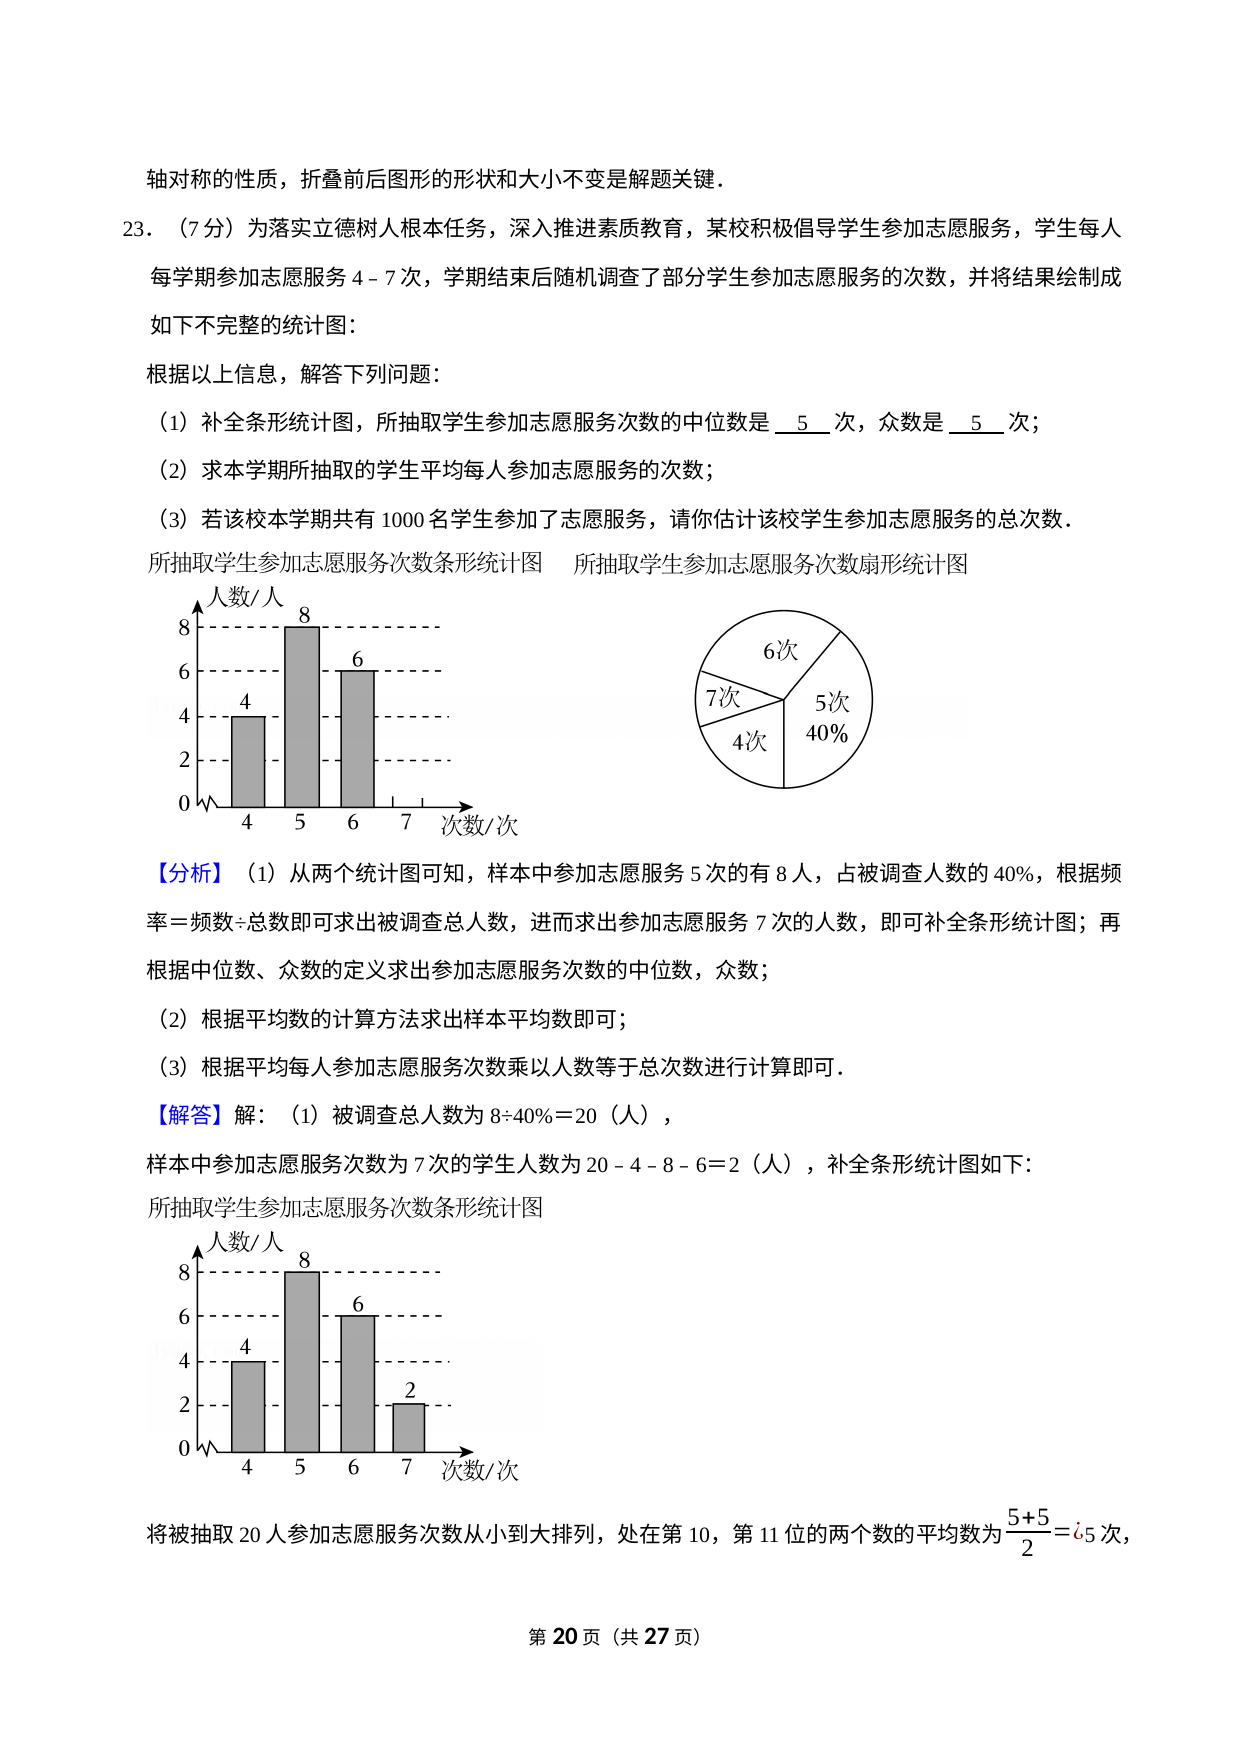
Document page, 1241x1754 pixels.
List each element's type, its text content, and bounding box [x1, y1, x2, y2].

text 样本中参加志愿服务次数为7次的学生人数为20﹣4﹣8﹣6＝2（人），补全条形统计图如下： [147, 1146, 1122, 1179]
text （2）求本学期所抽取的学生平均每人参加志愿服务的次数； [147, 453, 1122, 485]
text 【解答】解：（1）被调查总人数为8÷40%＝20（人）， [147, 1098, 1122, 1130]
text （2）根据平均数的计算方法求出样本平均数即可； [147, 1001, 1122, 1034]
text （1）补全条形统计图，所抽取学生参加志愿服务次数的中位数是 5 次，众数是 5 次； [147, 404, 1122, 437]
text 根据以上信息，解答下列问题： [147, 356, 1122, 389]
picture [146, 549, 968, 838]
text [147, 162, 1122, 194]
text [147, 1500, 1122, 1565]
text （3）根据平均每人参加志愿服务次数乘以人数等于总次数进行计算即可． [147, 1049, 1122, 1082]
text 【分析】（1）从两个统计图可知，样本中参加志愿服务5次的有8人，占被调查人数的40%，根据频率＝频数÷总数即可求出被调查总人数，进而求出参加志愿服务7次的人数，即可补全条形统计图；再根据中位数、众数的定义求出参加志愿服务次数的中位数，众数； [147, 855, 1122, 985]
text （3）若该校本学期共有1000名学生参加了志愿服务，请你估计该校学生参加志愿服务的总次数． [147, 501, 1122, 534]
text 23．（7分）为落实立德树人根本任务，深入推进素质教育，某校积极倡导学生参加志愿服务，学生每人每学期参加志愿服务4﹣7次，学期结束后随机调查了部分学生参加志愿服务的次数，并将结果绘制成如下不完整的统计图： [122, 210, 1122, 340]
picture [146, 1194, 543, 1483]
